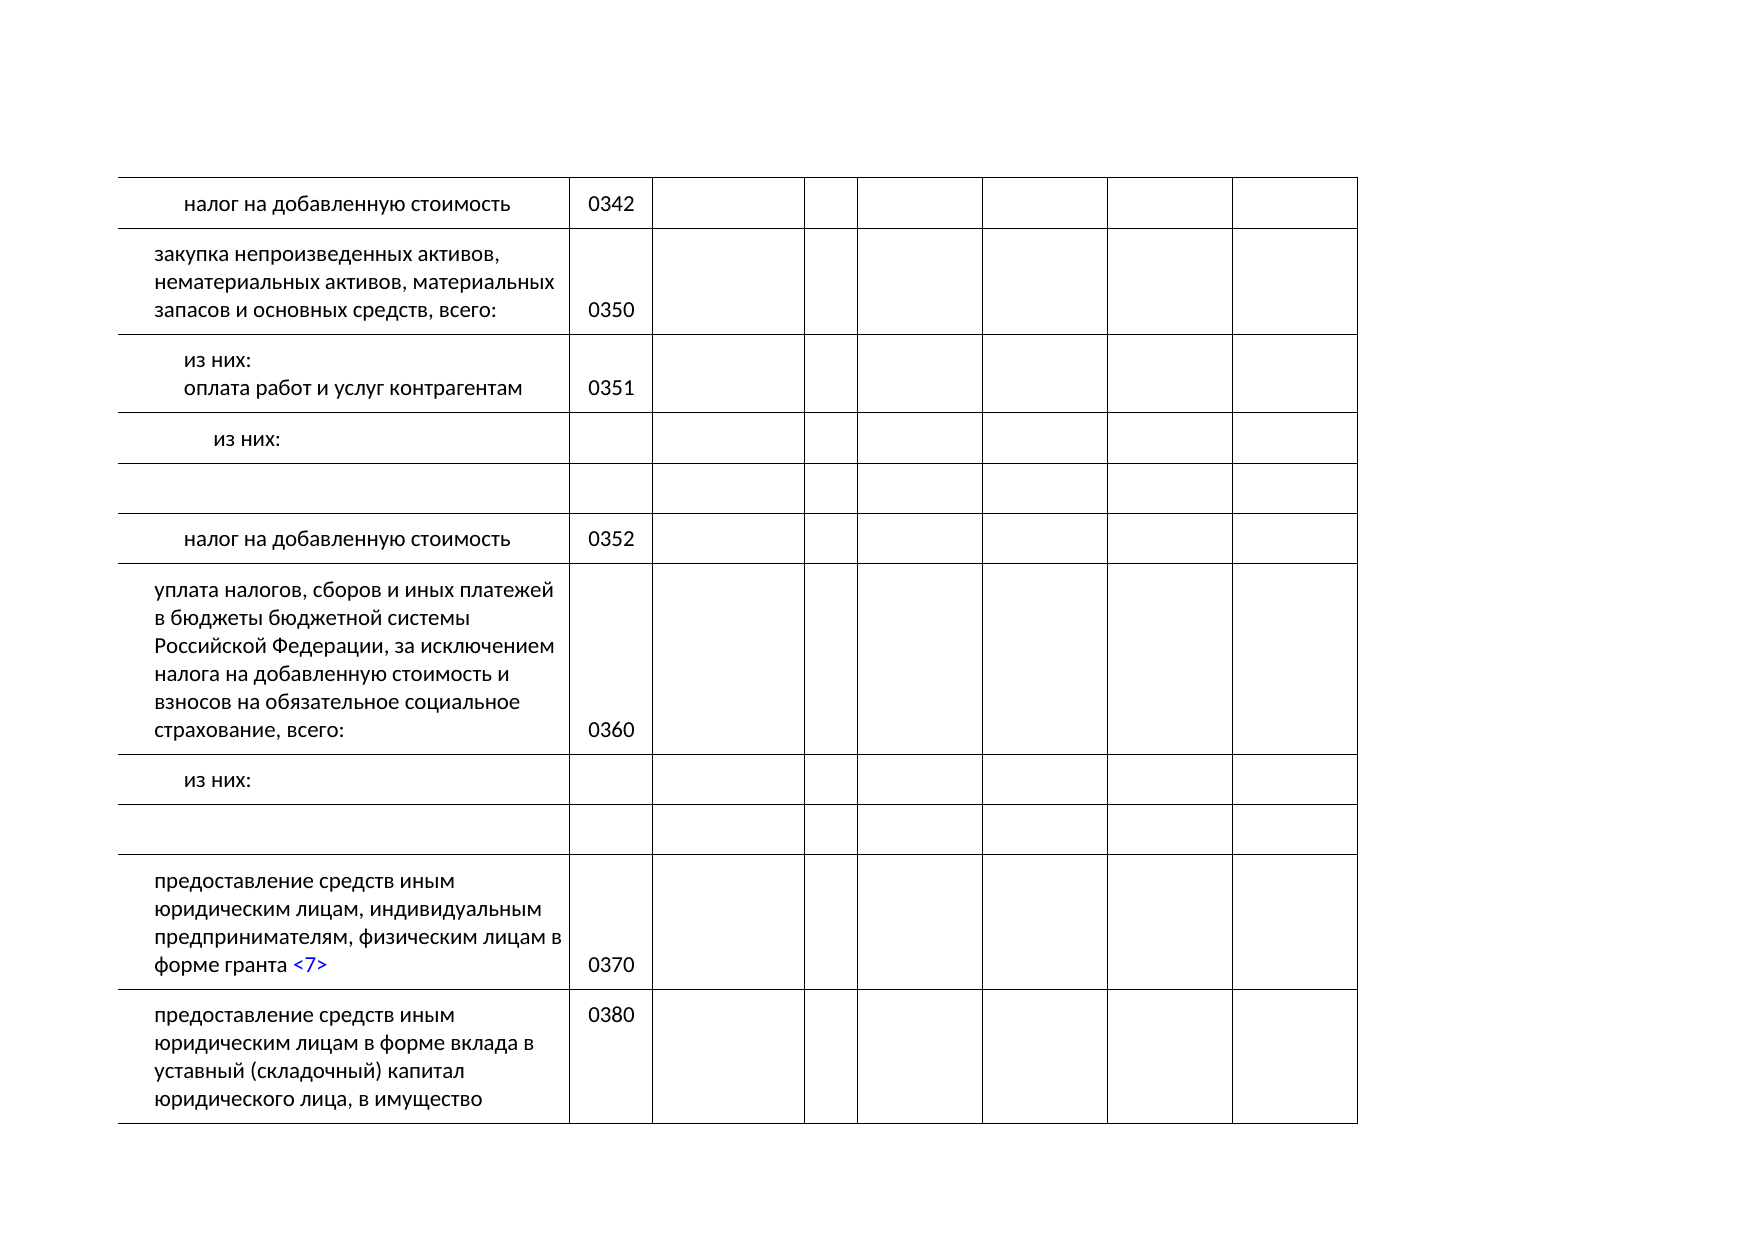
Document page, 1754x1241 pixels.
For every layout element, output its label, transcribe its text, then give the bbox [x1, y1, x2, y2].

table_cell [118, 805, 569, 854]
table_cell [570, 805, 652, 854]
table_cell уплата налогов, сборов и иных платежей в бюджеты бюджетной системы Российской Федерации, за исключением налога на добавленную стоимость и взносов на обязательное социальное страхование, всего: [118, 564, 569, 753]
table_cell [1108, 229, 1232, 334]
table_cell [1233, 564, 1357, 753]
table_cell [1108, 990, 1232, 1123]
table_cell закупка непроизведенных активов, нематериальных активов, материальных запасов и основных средств, всего: [118, 229, 569, 334]
table_cell [805, 335, 857, 412]
table_cell [983, 413, 1107, 462]
table_cell [653, 413, 804, 462]
table_cell [1233, 335, 1357, 412]
table_cell [1108, 805, 1232, 854]
table_cell [983, 564, 1107, 753]
table_cell [653, 514, 804, 563]
table_cell [858, 855, 982, 988]
table_cell [1108, 464, 1232, 513]
table_cell [858, 464, 982, 513]
table_cell [653, 564, 804, 753]
table_cell [1108, 514, 1232, 563]
table_cell [1233, 413, 1357, 462]
table_cell [805, 514, 857, 563]
table_cell [983, 805, 1107, 854]
table_cell [983, 990, 1107, 1123]
table_cell [1108, 564, 1232, 753]
table_cell [983, 464, 1107, 513]
table_cell [1233, 805, 1357, 854]
table_cell [653, 805, 804, 854]
table_cell [653, 178, 804, 227]
table_cell [653, 229, 804, 334]
table_cell [653, 464, 804, 513]
table_cell из них: [118, 413, 569, 462]
table_cell из них: [118, 755, 569, 804]
table_cell 0350 [570, 229, 652, 334]
table_cell [570, 413, 652, 462]
table_cell [805, 855, 857, 988]
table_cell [118, 335, 569, 412]
table_cell [858, 178, 982, 227]
table_cell [1108, 855, 1232, 988]
table_cell [805, 464, 857, 513]
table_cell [118, 990, 569, 1123]
table_cell [858, 413, 982, 462]
table_cell [983, 514, 1107, 563]
table_cell 0352 [570, 514, 652, 563]
table_cell налог на добавленную стоимость [118, 178, 569, 227]
table_cell [858, 335, 982, 412]
table_cell 0342 [570, 178, 652, 227]
table_cell [1108, 335, 1232, 412]
table_cell 0370 [570, 855, 652, 988]
table_cell [983, 178, 1107, 227]
table_cell [805, 990, 857, 1123]
table_cell [653, 755, 804, 804]
table_cell [858, 514, 982, 563]
table_cell [805, 755, 857, 804]
table_cell [858, 564, 982, 753]
table_cell [1108, 413, 1232, 462]
table_cell предоставление средств иным юридическим лицам, индивидуальным предпринимателям, физическим лицам в форме гранта <7> [118, 855, 569, 988]
table_cell [1233, 514, 1357, 563]
table_cell [653, 990, 804, 1123]
table_cell 0351 [570, 335, 652, 412]
table_cell [805, 229, 857, 334]
table_cell [858, 805, 982, 854]
table_cell [118, 464, 569, 513]
table_cell [983, 755, 1107, 804]
table_cell [570, 464, 652, 513]
table_cell [653, 335, 804, 412]
table_cell [983, 855, 1107, 988]
table_cell [858, 990, 982, 1123]
table_cell [1108, 755, 1232, 804]
table_cell [805, 413, 857, 462]
table_cell 0360 [570, 564, 652, 753]
table_cell [1233, 464, 1357, 513]
table_cell [1108, 178, 1232, 227]
table_cell [805, 178, 857, 227]
table_cell [1233, 755, 1357, 804]
table_cell [1233, 178, 1357, 227]
table_cell [653, 855, 804, 988]
table_cell [805, 805, 857, 854]
table_cell [805, 564, 857, 753]
table_cell [570, 755, 652, 804]
table_cell 0380 [570, 990, 652, 1123]
table_cell [1233, 229, 1357, 334]
table_cell [858, 229, 982, 334]
table_cell [858, 755, 982, 804]
table_cell [1233, 990, 1357, 1123]
table_cell [983, 229, 1107, 334]
table_cell [983, 335, 1107, 412]
table_cell налог на добавленную стоимость [118, 514, 569, 563]
table_cell [1233, 855, 1357, 988]
